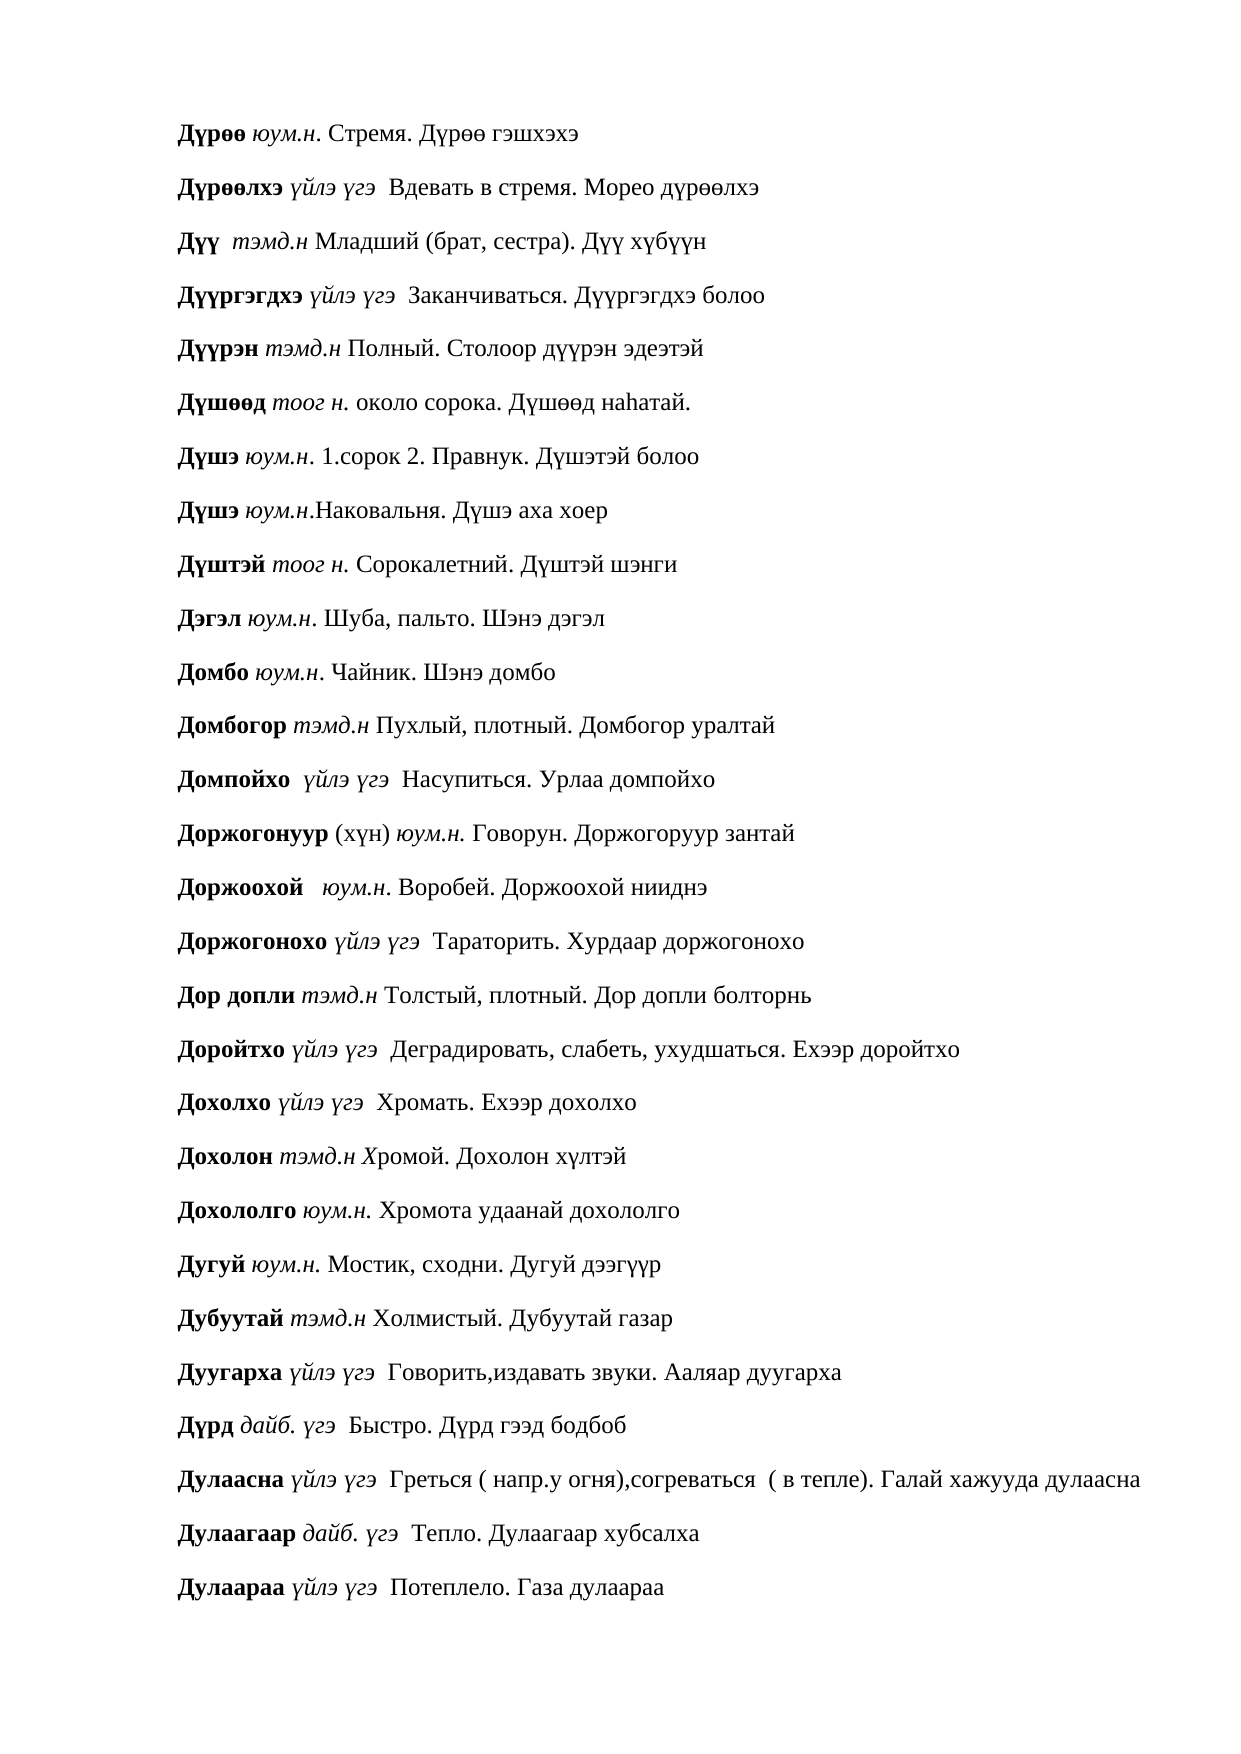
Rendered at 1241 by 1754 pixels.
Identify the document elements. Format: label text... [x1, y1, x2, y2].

text Дугуй юум.н. Мостик, сходни. Дугуй дээгγγр [177, 1249, 1152, 1278]
text Дохолон тэмд.н Хромой. Дохолон хγлтэй [177, 1141, 1152, 1170]
text Дүшэ юум.н. 1.сорок 2. Правнук. Дүшэтэй болоо [177, 441, 1152, 470]
text Дохолхо үйлэ үгэ Хромать. Ехээр дохолхо [177, 1087, 1152, 1116]
text Дулаараа үйлэ үгэ Потеплело. Газа дулаараа [177, 1572, 1152, 1601]
text Домбо юум.н. Чайник. Шэнэ домбо [177, 657, 1152, 685]
text Доройтхо үйлэ үгэ Деградировать, слабеть, ухудшаться. Ехээр доройтхо [177, 1034, 1152, 1062]
text Дүрөөлхэ үйлэ үгэ Вдевать в стремя. Морео дүрөөлхэ [177, 172, 1152, 201]
text Доржогонуур (хүн) юум.н. Говорун. Доржогоруур зантай [177, 818, 1152, 847]
text Дүрөө юум.н. Стремя. Дүрөө гэшхэхэ [177, 118, 1152, 147]
text Дүү тэмд.н Младший (брат, сестра). Дүү хүбүүн [177, 226, 1152, 254]
text Дулаасна үйлэ үгэ Греться ( напр.у огня),согреваться ( в тепле). Галай хажууда дулаасна [177, 1464, 1152, 1493]
text Дүүргэгдхэ үйлэ үгэ Заканчиваться. Дүүргэгдхэ болоо [177, 280, 1152, 308]
text Дүштэй тоог н. Сорокалетний. Дүштэй шэнги [177, 549, 1152, 578]
text Дүүрэн тэмд.н Полный. Столоор дүүрэн эдеэтэй [177, 333, 1152, 362]
text Дүрд дайб. үгэ Быстро. Дүрд гээд бодбоб [177, 1411, 1152, 1439]
text Дүшэ юум.н.Наковальня. Дүшэ аха хоер [177, 495, 1152, 524]
text Дүшөөд тоог н. около сорока. Дүшөөд наhатай. [177, 387, 1152, 416]
text Домбогор тэмд.н Пухлый, плотный. Домбогор уралтай [177, 711, 1152, 739]
text Доржогонохо үйлэ үгэ Тараторить. Хурдаар доржогонохо [177, 926, 1152, 955]
text Дохололго юум.н. Хромота удаанай дохололго [177, 1195, 1152, 1224]
text Дор допли тэмд.н Толстый, плотный. Дор допли болторнь [177, 980, 1152, 1008]
text Дубуутай тэмд.н Холмистый. Дубуутай газар [177, 1303, 1152, 1332]
text Домпойхо үйлэ үгэ Насупиться. Урлаа домпойхо [177, 764, 1152, 793]
text Доржоохой юум.н. Воробей. Доржоохой нииднэ [177, 872, 1152, 901]
text Дуугарха үйлэ үгэ Говорить,издавать звуки. Ааляар дуугарха [177, 1357, 1152, 1386]
text Дэгэл юум.н. Шуба, пальто. Шэнэ дэгэл [177, 603, 1152, 632]
text Дулаагаар дайб. үгэ Тепло. Дулаагаар хубсалха [177, 1518, 1152, 1547]
